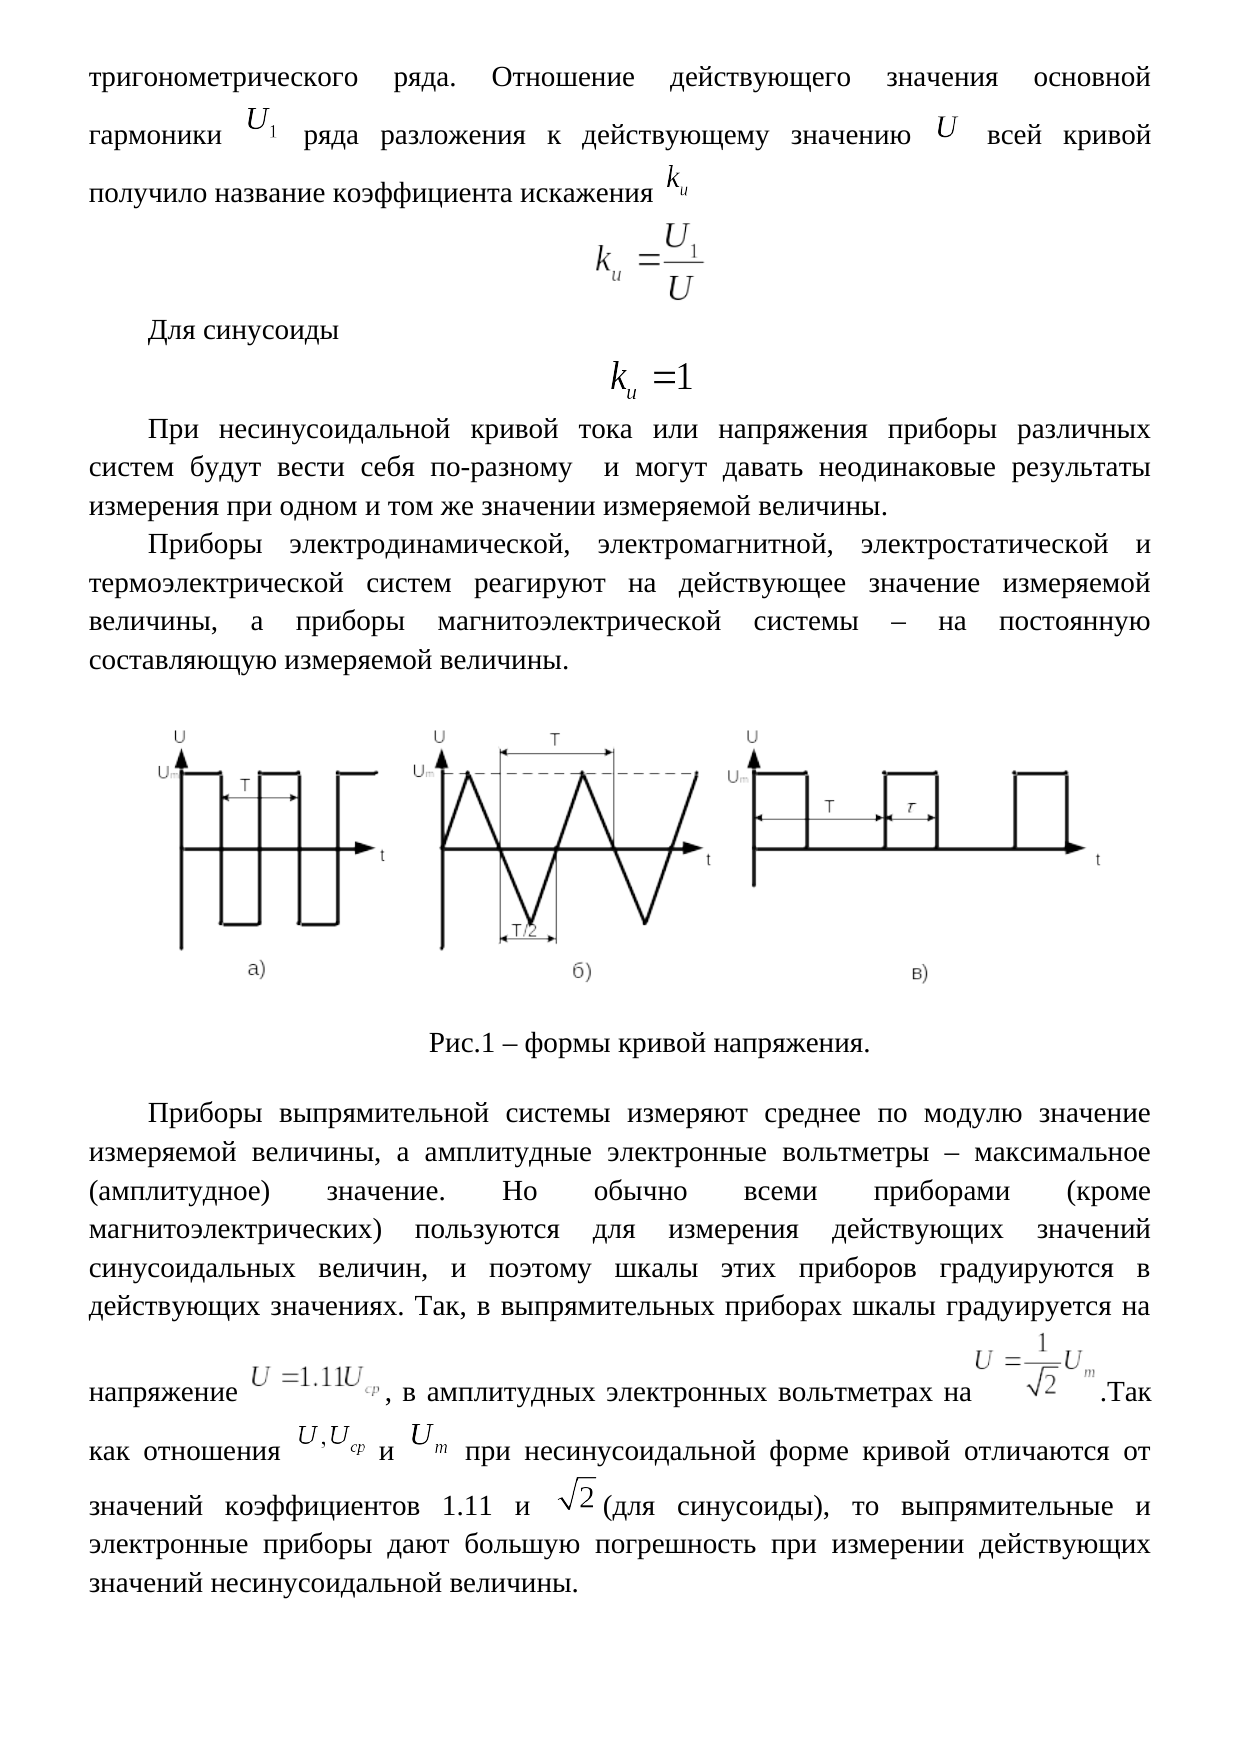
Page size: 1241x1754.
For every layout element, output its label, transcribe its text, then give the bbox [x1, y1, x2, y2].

text Для синусоиды [88, 312, 1152, 345]
text Приборы электродинамической, электромагнитной, электростатической и термоэлектрической систем реагируют на действующее значение измеряемой величины, а приборы магнитоэлектрической системы – на постоянную составляющую измеряемой величины. [88, 526, 1152, 676]
text Приборы выпрямительной системы измеряют среднее по модулю значение измеряемой величины, а амплитудные электронные вольтметры – максимальное (амплитудное) значение. Но обычно всеми приборами (кроме магнитоэлектрических) пользуются для измерения действующих значений синусоидальных величин, и поэтому шкалы этих приборов градуируются в действующих значениях. Так, в выпрямительных приборах шкалы градуируется на напряжение , в амплитудных электронных вольтметрах на.Так как отношения и при несинусоидальной форме кривой отличаются от значений коэффициентов 1.11 и (для синусоиды), то выпрямительные и электронные приборы дают большую погрешность при измерении действующих значений несинусоидальной величины. [88, 1096, 1152, 1598]
text Рис.1 – формы кривой напряжения. [88, 1025, 1152, 1058]
text При несинусоидальной кривой тока или напряжения приборы различных систем будут вести себя по-разному и могут давать неодинаковые результаты измерения при одном и том же значении измеряемой величины. [88, 411, 1152, 521]
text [88, 59, 1152, 209]
